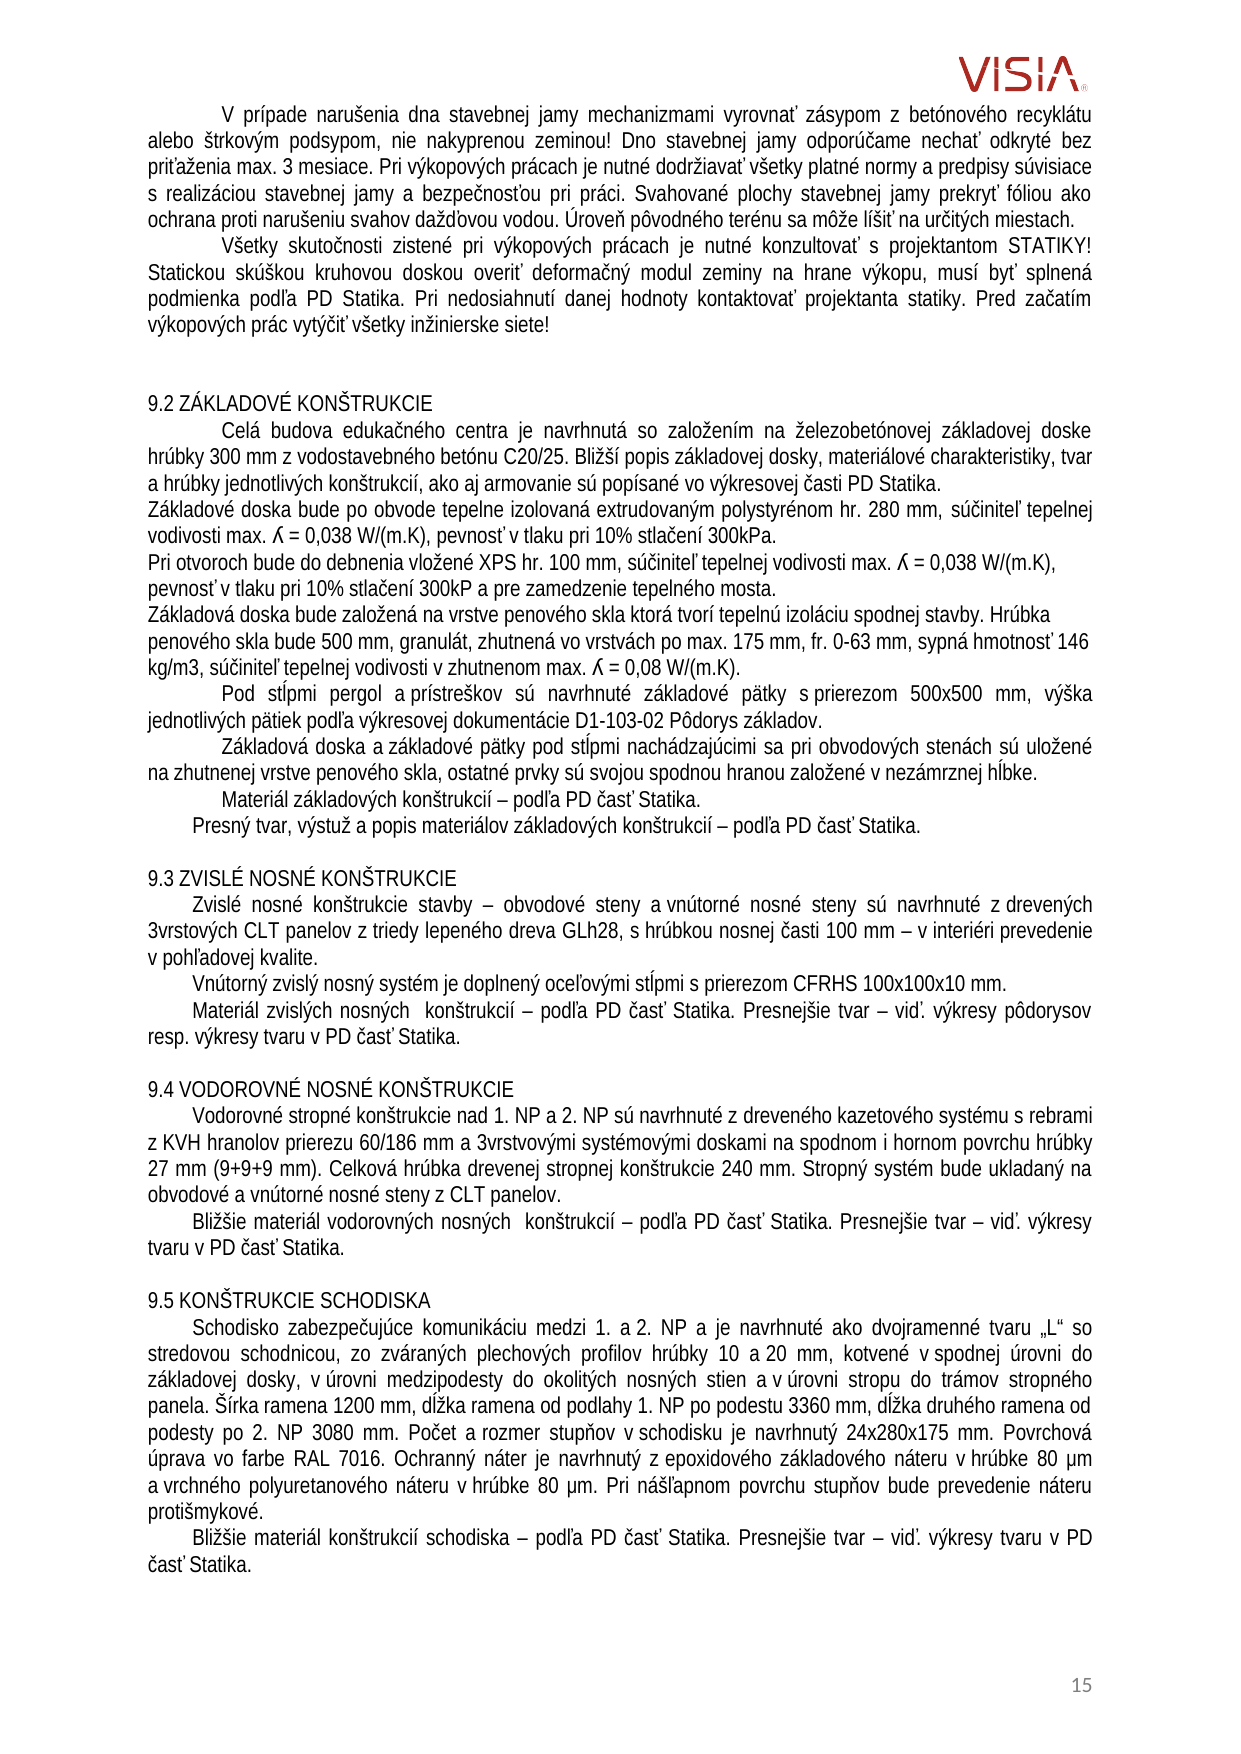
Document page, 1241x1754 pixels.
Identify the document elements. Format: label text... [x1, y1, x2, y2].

text 9.3 ZVISLÉ NOSNÉ KONŠTRUKCIE [148, 865, 1092, 891]
text Materiál zvislých nosných konštrukcií – podľa PD časť Statika. Presnejšie tvar – viď. výkresy pôdorysov resp. výkresy tvaru v PD časť Statika. [148, 997, 1092, 1049]
text kg/m3, súčiniteľ tepelnej vodivosti v zhutnenom max. ʎ = 0,08 W/(m.K). [148, 654, 1092, 680]
text Materiál základových konštrukcií – podľa PD časť Statika. [148, 786, 1092, 812]
text Bližšie materiál konštrukcií schodiska – podľa PD časť Statika. Presnejšie tvar – viď. výkresy tvaru v PD časť Statika. [148, 1524, 1092, 1577]
text Presný tvar, výstuž a popis materiálov základových konštrukcií – podľa PD časť Statika. [148, 812, 1092, 838]
text Schodisko zabezpečujúce komunikáciu medzi 1. a 2. NP a je navrhnuté ako dvojramenné tvaru „L“ so stredovou schodnicou, zo zváraných plechových profilov hrúbky 10 a 20 mm, kotvené v spodnej úrovni do základovej dosky, v úrovni medzipodesty do okolitých nosných stien a v úrovni stropu do trámov stropného panela. Šírka ramena 1200 mm, dĺžka ramena od podlahy 1. NP po podestu 3360 mm, dĺžka druhého ramena od podesty po 2. NP 3080 mm. Počet a rozmer stupňov v schodisku je navrhnutý 24x280x175 mm. Povrchová úprava vo farbe RAL 7016. Ochranný náter je navrhnutý z epoxidového základového náteru v hrúbke 80 μm a vrchného polyuretanového náteru v hrúbke 80 μm. Pri nášľapnom povrchu stupňov bude prevedenie náteru protišmykové. [148, 1313, 1092, 1524]
text V prípade narušenia dna stavebnej jamy mechanizmami vyrovnať zásypom z betónového recyklátu alebo štrkovým podsypom, nie nakyprenou zeminou! Dno stavebnej jamy odporúčame nechať odkryté bez priťaženia max. 3 mesiace. Pri výkopových prácach je nutné dodržiavať všetky platné normy a predpisy súvisiace s realizáciou stavebnej jamy a bezpečnosťou pri práci. Svahované plochy stavebnej jamy prekryť fóliou ako ochrana proti narušeniu svahov dažďovou vodou. Úroveň pôvodného terénu sa môže líšiť na určitých miestach. [148, 101, 1092, 232]
text Pod stĺpmi pergol a prístreškov sú navrhnuté základové pätky s prierezom 500x500 mm, výška jednotlivých pätiek podľa výkresovej dokumentácie D1-103-02 Pôdorys základov. [148, 680, 1092, 733]
text 9.4 VODOROVNÉ NOSNÉ KONŠTRUKCIE [148, 1076, 1092, 1102]
text Vodorovné stropné konštrukcie nad 1. NP a 2. NP sú navrhnuté z dreveného kazetového systému s rebrami z KVH hranolov prierezu 60/186 mm a 3vrstvovými systémovými doskami na spodnom i hornom povrchu hrúbky 27 mm (9+9+9 mm). Celková hrúbka drevenej stropnej konštrukcie 240 mm. Stropný systém bude ukladaný na obvodové a vnútorné nosné steny z CLT panelov. [148, 1102, 1092, 1208]
text Bližšie materiál vodorovných nosných konštrukcií – podľa PD časť Statika. Presnejšie tvar – viď. výkresy tvaru v PD časť Statika. [148, 1208, 1092, 1260]
text Pri otvoroch bude do debnenia vložené XPS hr. 100 mm, súčiniteľ tepelnej vodivosti max. ʎ = 0,038 W/(m.K), [148, 548, 1092, 575]
text Základová doska bude založená na vrstve penového skla ktorá tvorí tepelnú izoláciu spodnej stavby. Hrúbka [148, 601, 1092, 628]
text 9.2 ZÁKLADOVÉ KONŠTRUKCIE [148, 390, 1092, 417]
text pevnosť v tlaku pri 10% stlačení 300kP a pre zamedzenie tepelného mosta. [148, 575, 1092, 601]
text Celá budova edukačného centra je navrhnutá so založením na železobetónovej základovej doske hrúbky 300 mm z vodostavebného betónu C20/25. Bližší popis základovej dosky, materiálové charakteristiky, tvar a hrúbky jednotlivých konštrukcií, ako aj armovanie sú popísané vo výkresovej časti PD Statika. [148, 417, 1092, 496]
text Základová doska a základové pätky pod stĺpmi nachádzajúcimi sa pri obvodových stenách sú uložené na zhutnenej vrstve penového skla, ostatné prvky sú svojou spodnou hranou založené v nezámrznej hĺbke. [148, 733, 1092, 786]
text Zvislé nosné konštrukcie stavby – obvodové steny a vnútorné nosné steny sú navrhnuté z drevených 3vrstových CLT panelov z triedy lepeného dreva GLh28, s hrúbkou nosnej časti 100 mm – v interiéri prevedenie v pohľadovej kvalite. [148, 891, 1092, 970]
text Základové doska bude po obvode tepelne izolovaná extrudovaným polystyrénom hr. 280 mm, súčiniteľ tepelnej vodivosti max. ʎ = 0,038 W/(m.K), pevnosť v tlaku pri 10% stlačení 300kPa. [148, 496, 1092, 548]
text Všetky skutočnosti zistené pri výkopových prácach je nutné konzultovať s projektantom STATIKY! Statickou skúškou kruhovou doskou overiť deformačný modul zeminy na hrane výkopu, musí byť splnená podmienka podľa PD Statika. Pri nedosiahnutí danej hodnoty kontaktovať projektanta statiky. Pred začatím výkopových prác vytýčiť všetky inžinierske siete! [148, 232, 1092, 338]
text Vnútorný zvislý nosný systém je doplnený oceľovými stĺpmi s prierezom CFRHS 100x100x10 mm. [148, 970, 1092, 997]
picture [958, 56, 1088, 92]
text penového skla bude 500 mm, granulát, zhutnená vo vrstvách po max. 175 mm, fr. 0-63 mm, sypná hmotnosť 146 [148, 628, 1092, 654]
text 9.5 KONŠTRUKCIE SCHODISKA [148, 1287, 1092, 1313]
